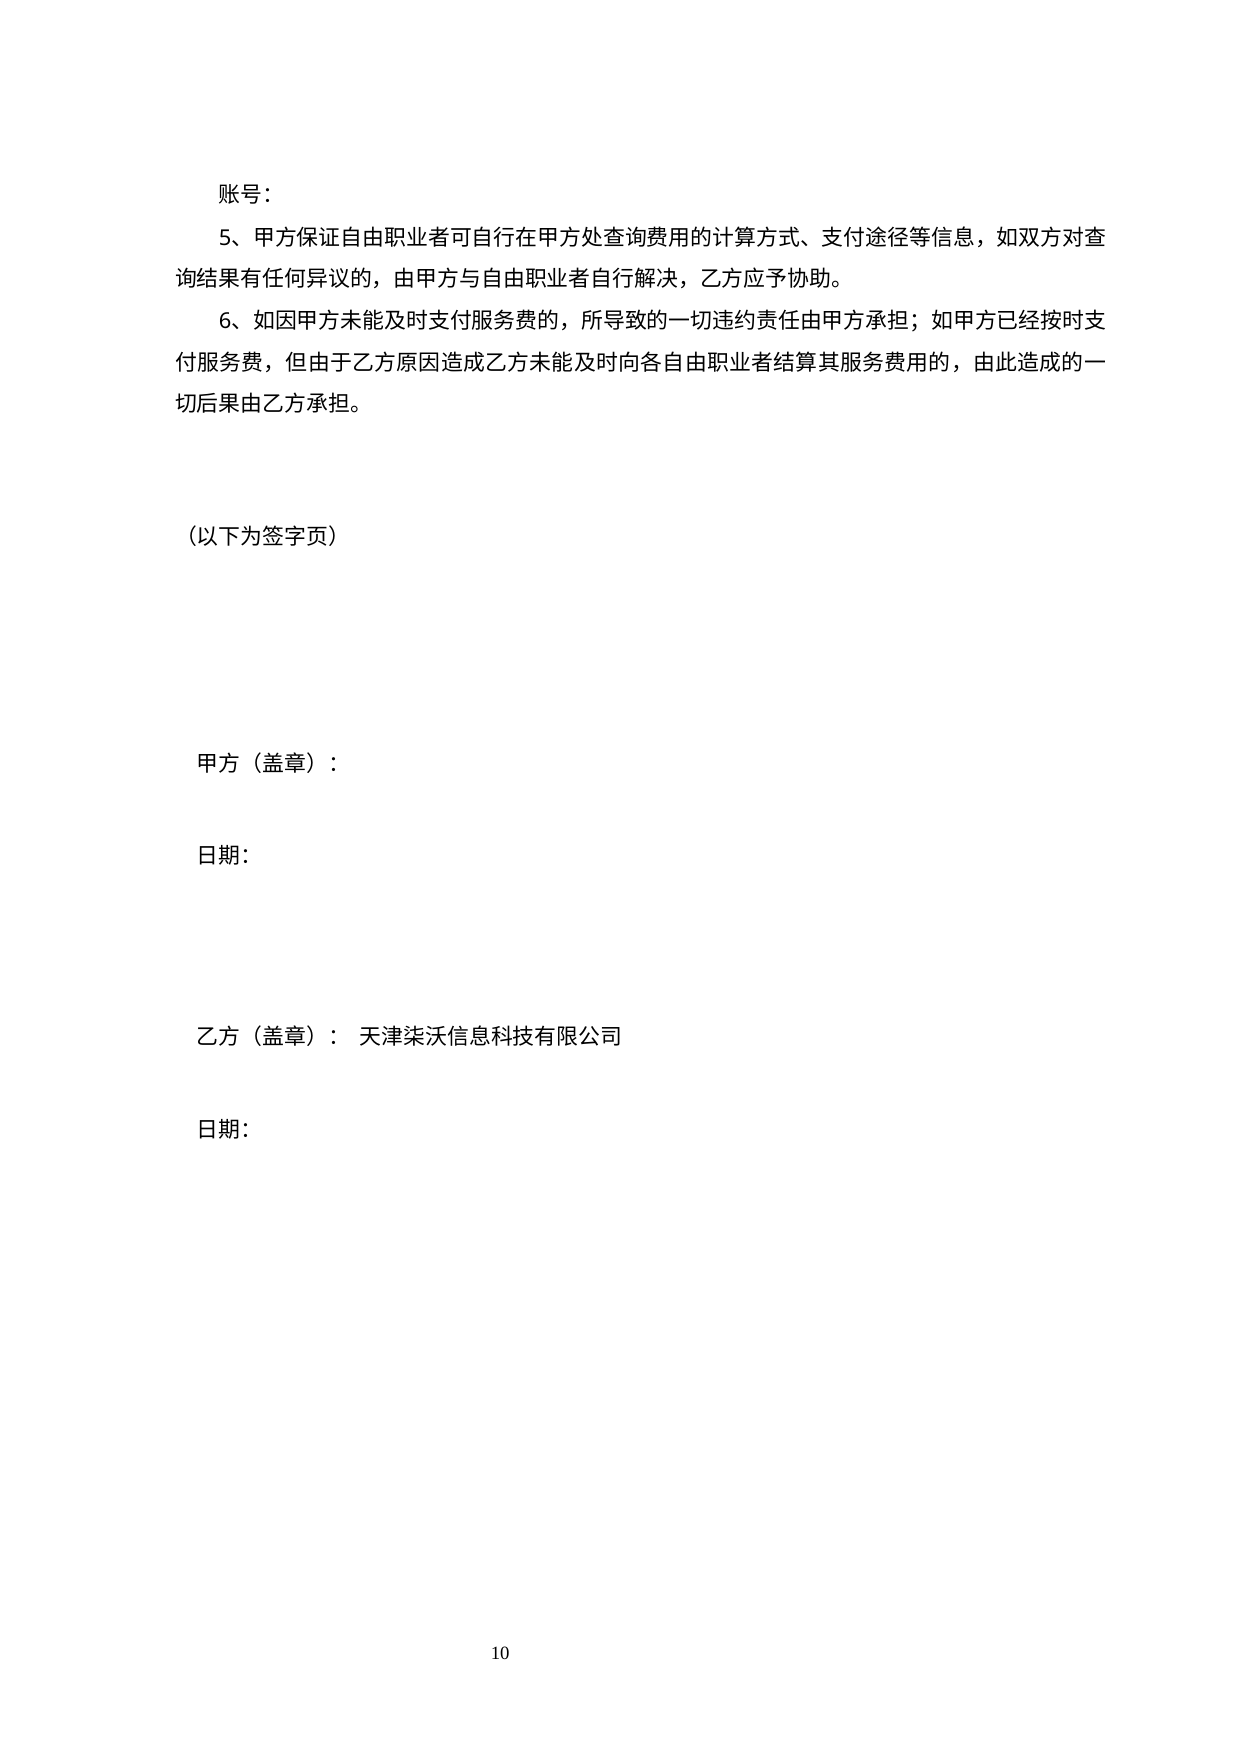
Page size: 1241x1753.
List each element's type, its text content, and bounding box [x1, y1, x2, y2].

text 6、如因甲方未能及时支付服务费的，所导致的一切违约责任由甲方承担；如甲方已经按时支付服务费，但由于乙方原因造成乙方未能及时向各自由职业者结算其服务费用的，由此造成的一切后果由乙方承担。 [175, 305, 1107, 418]
text 5、甲方保证自由职业者可自行在甲方处查询费用的计算方式、支付途径等信息，如双方对查询结果有任何异议的，由甲方与自由职业者自行解决，乙方应予协助。 [175, 222, 1107, 293]
text 乙方（盖章）： 天津柒沃信息科技有限公司 [175, 1019, 1107, 1051]
text 日期： [175, 838, 1107, 869]
text 日期： [175, 1112, 1107, 1143]
text （以下为签字页） [175, 519, 1107, 551]
text 甲方（盖章）： [175, 746, 1107, 777]
text 账号： [175, 177, 1107, 209]
